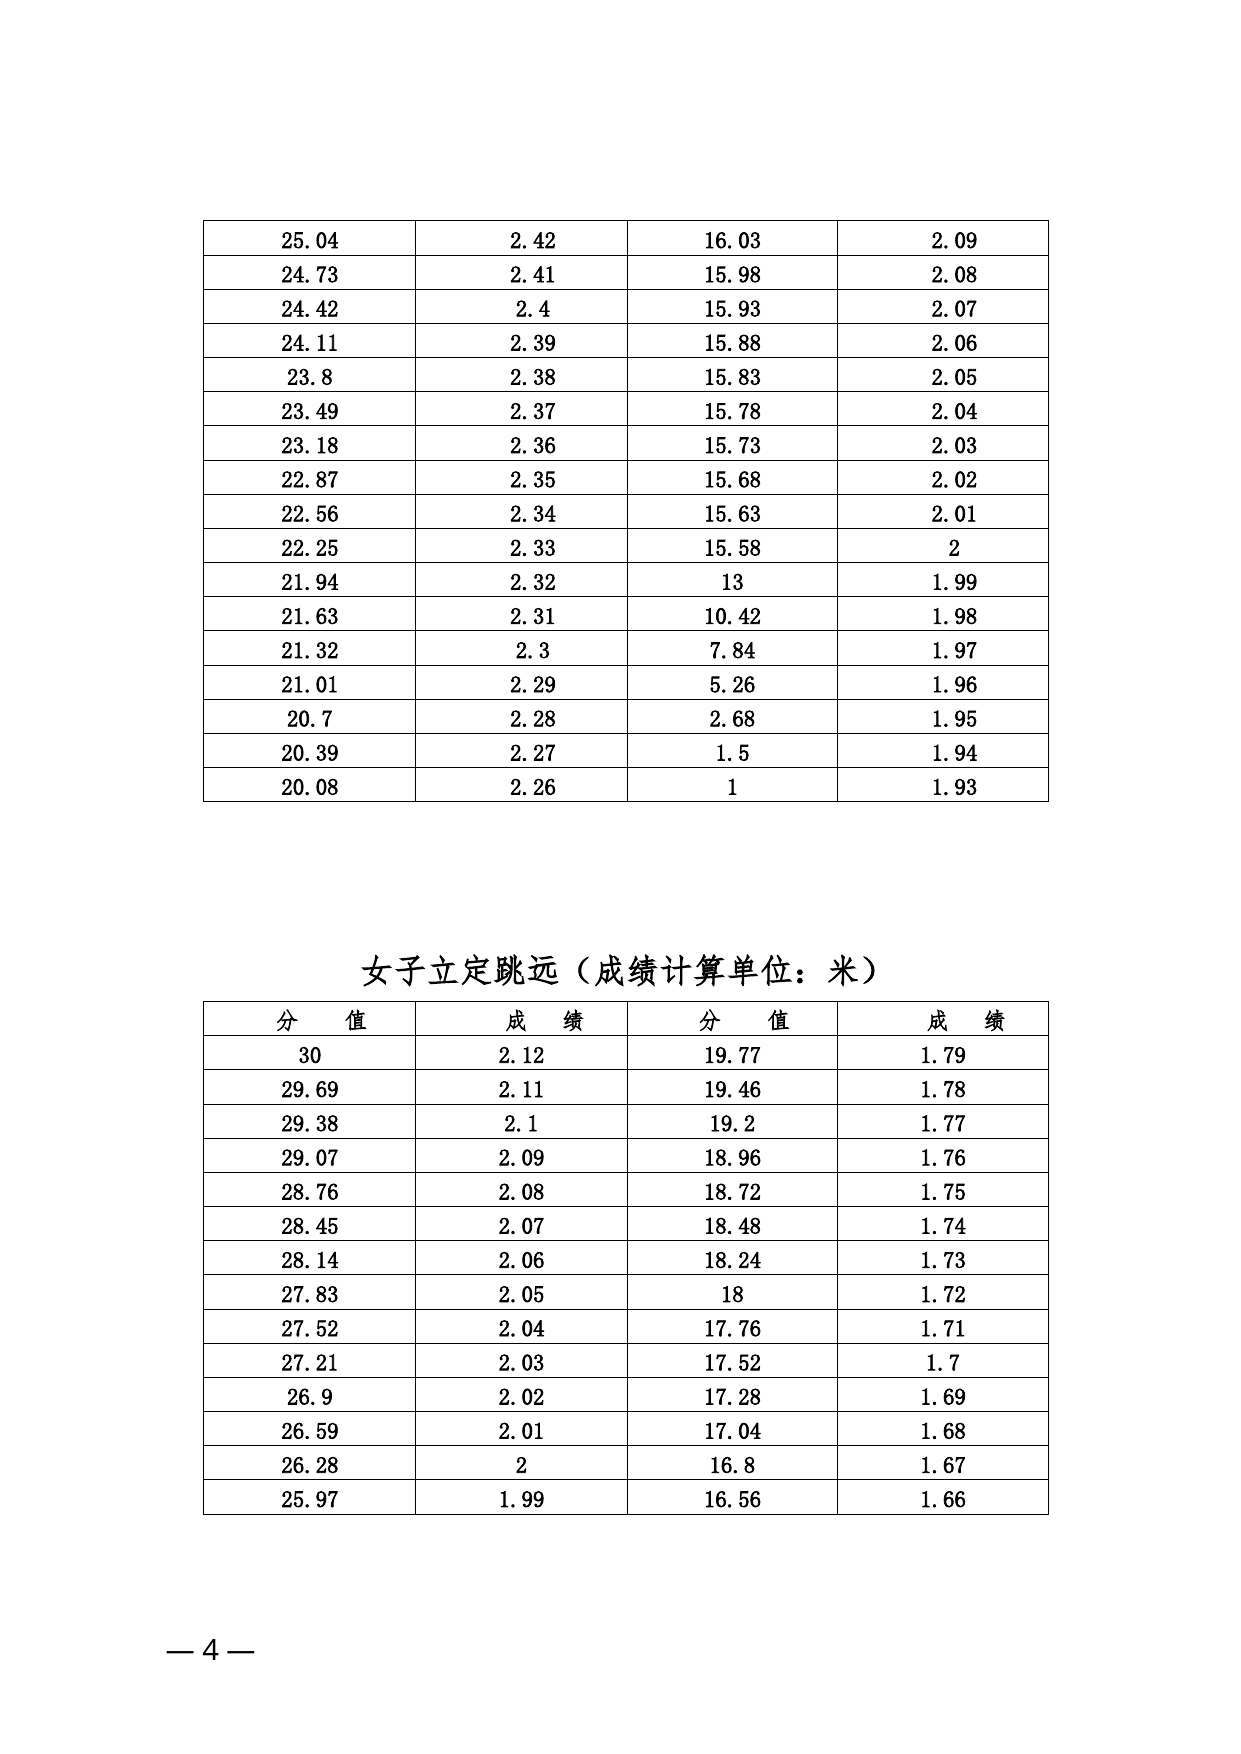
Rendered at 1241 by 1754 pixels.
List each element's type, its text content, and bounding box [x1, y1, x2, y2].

table_cell 2 [416, 1446, 627, 1479]
table_cell 15.83 [628, 358, 837, 391]
table_cell 23.18 [204, 426, 415, 459]
table_cell 1.76 [838, 1139, 1048, 1172]
table_cell 23.49 [204, 392, 415, 425]
table_cell 1.99 [838, 563, 1048, 596]
table_cell 20.7 [204, 700, 415, 733]
table_cell 19.2 [628, 1105, 837, 1138]
table_cell 15.68 [628, 461, 837, 494]
table_cell 1.94 [838, 734, 1048, 767]
table_cell 24.73 [204, 256, 415, 289]
text 女子立定跳远（成绩计算单位：米） [165, 935, 1087, 1001]
table_cell 1.98 [838, 597, 1048, 630]
table_cell 2.02 [838, 461, 1048, 494]
table_cell 1.95 [838, 700, 1048, 733]
table_cell 1.69 [838, 1378, 1048, 1411]
table_cell 2.35 [416, 461, 627, 494]
table_cell 2.31 [416, 597, 627, 630]
table_cell 27.21 [204, 1344, 415, 1377]
table_cell 2.07 [838, 290, 1048, 323]
table_cell 26.9 [204, 1378, 415, 1411]
table_cell 2.42 [416, 221, 627, 254]
table_cell 1.75 [838, 1173, 1048, 1206]
table_cell 17.28 [628, 1378, 837, 1411]
table_cell 2.09 [416, 1139, 627, 1172]
table_cell 21.01 [204, 666, 415, 699]
table_cell 15.78 [628, 392, 837, 425]
table_cell 21.32 [204, 631, 415, 664]
table_cell 1.96 [838, 666, 1048, 699]
table_cell 2.28 [416, 700, 627, 733]
table_cell 2.03 [838, 426, 1048, 459]
table_cell 25.04 [204, 221, 415, 254]
table_cell 29.69 [204, 1070, 415, 1103]
table_cell 2.68 [628, 700, 837, 733]
table_cell 1.71 [838, 1310, 1048, 1343]
table_cell 2.26 [416, 768, 627, 801]
table_cell 2.27 [416, 734, 627, 767]
table_cell 2.05 [416, 1275, 627, 1308]
table_cell 2.08 [838, 256, 1048, 289]
table_cell 18.72 [628, 1173, 837, 1206]
table_cell 29.38 [204, 1105, 415, 1138]
table_cell 2.1 [416, 1105, 627, 1138]
table_cell 24.42 [204, 290, 415, 323]
table_cell 1.93 [838, 768, 1048, 801]
table_cell 21.63 [204, 597, 415, 630]
table_cell 5.26 [628, 666, 837, 699]
table_cell 2.33 [416, 529, 627, 562]
table_cell 29.07 [204, 1139, 415, 1172]
table_cell 1.97 [838, 631, 1048, 664]
table_cell 23.8 [204, 358, 415, 391]
table_cell 2.4 [416, 290, 627, 323]
table_cell 20.08 [204, 768, 415, 801]
table_cell 2.29 [416, 666, 627, 699]
table_cell 15.73 [628, 426, 837, 459]
table_cell 26.28 [204, 1446, 415, 1479]
table_header 成 绩 [838, 1002, 1048, 1035]
table_cell 16.56 [628, 1480, 837, 1513]
table_cell 2.32 [416, 563, 627, 596]
table_cell 17.04 [628, 1412, 837, 1445]
table_cell 18.48 [628, 1207, 837, 1240]
table_cell 2.08 [416, 1173, 627, 1206]
table_cell 2.36 [416, 426, 627, 459]
table_cell 27.52 [204, 1310, 415, 1343]
table_cell 28.14 [204, 1241, 415, 1274]
table_cell 1.66 [838, 1480, 1048, 1513]
table_cell 2.39 [416, 324, 627, 357]
table_cell 19.46 [628, 1070, 837, 1103]
table_cell 18.24 [628, 1241, 837, 1274]
table_cell 2.37 [416, 392, 627, 425]
table_cell 28.76 [204, 1173, 415, 1206]
table_cell 27.83 [204, 1275, 415, 1308]
table_cell 15.58 [628, 529, 837, 562]
table_cell 1.72 [838, 1275, 1048, 1308]
table_cell 2.09 [838, 221, 1048, 254]
table_cell 22.87 [204, 461, 415, 494]
table_cell 2.01 [416, 1412, 627, 1445]
table_cell 2.02 [416, 1378, 627, 1411]
table_cell 1.78 [838, 1070, 1048, 1103]
table_cell 19.77 [628, 1036, 837, 1069]
table_cell 7.84 [628, 631, 837, 664]
table_cell 2.12 [416, 1036, 627, 1069]
table_cell 2.05 [838, 358, 1048, 391]
table_cell 15.93 [628, 290, 837, 323]
table_cell 1.5 [628, 734, 837, 767]
table_cell 15.98 [628, 256, 837, 289]
table_cell 28.45 [204, 1207, 415, 1240]
table_cell 1.68 [838, 1412, 1048, 1445]
table_cell 30 [204, 1036, 415, 1069]
table_cell 16.03 [628, 221, 837, 254]
table_cell 13 [628, 563, 837, 596]
table_cell 1.73 [838, 1241, 1048, 1274]
table_header 成 绩 [416, 1002, 627, 1035]
table_cell 2 [838, 529, 1048, 562]
table_cell 15.63 [628, 495, 837, 528]
table_cell 2.06 [838, 324, 1048, 357]
table_cell 1.99 [416, 1480, 627, 1513]
table_cell 17.76 [628, 1310, 837, 1343]
table_cell 1.79 [838, 1036, 1048, 1069]
table_cell 2.11 [416, 1070, 627, 1103]
table_cell 18 [628, 1275, 837, 1308]
table_cell 2.04 [838, 392, 1048, 425]
table_cell 25.97 [204, 1480, 415, 1513]
table_cell 20.39 [204, 734, 415, 767]
table_cell 2.07 [416, 1207, 627, 1240]
table_cell 24.11 [204, 324, 415, 357]
table_cell 22.56 [204, 495, 415, 528]
table_cell 2.34 [416, 495, 627, 528]
table_cell 1 [628, 768, 837, 801]
table_cell 1.77 [838, 1105, 1048, 1138]
table_cell 10.42 [628, 597, 837, 630]
table_cell 2.04 [416, 1310, 627, 1343]
table_cell 2.41 [416, 256, 627, 289]
table_cell 2.03 [416, 1344, 627, 1377]
table_cell 2.38 [416, 358, 627, 391]
table_cell 16.8 [628, 1446, 837, 1479]
table_cell 17.52 [628, 1344, 837, 1377]
table_cell 1.7 [838, 1344, 1048, 1377]
table_cell 15.88 [628, 324, 837, 357]
table_header 分 值 [628, 1002, 837, 1035]
table_cell 2.3 [416, 631, 627, 664]
table_cell 18.96 [628, 1139, 837, 1172]
table_cell 21.94 [204, 563, 415, 596]
table_cell 1.74 [838, 1207, 1048, 1240]
table_cell 2.01 [838, 495, 1048, 528]
table_cell 22.25 [204, 529, 415, 562]
table_cell 1.67 [838, 1446, 1048, 1479]
table_cell 26.59 [204, 1412, 415, 1445]
table_header 分 值 [204, 1002, 415, 1035]
table_cell 2.06 [416, 1241, 627, 1274]
